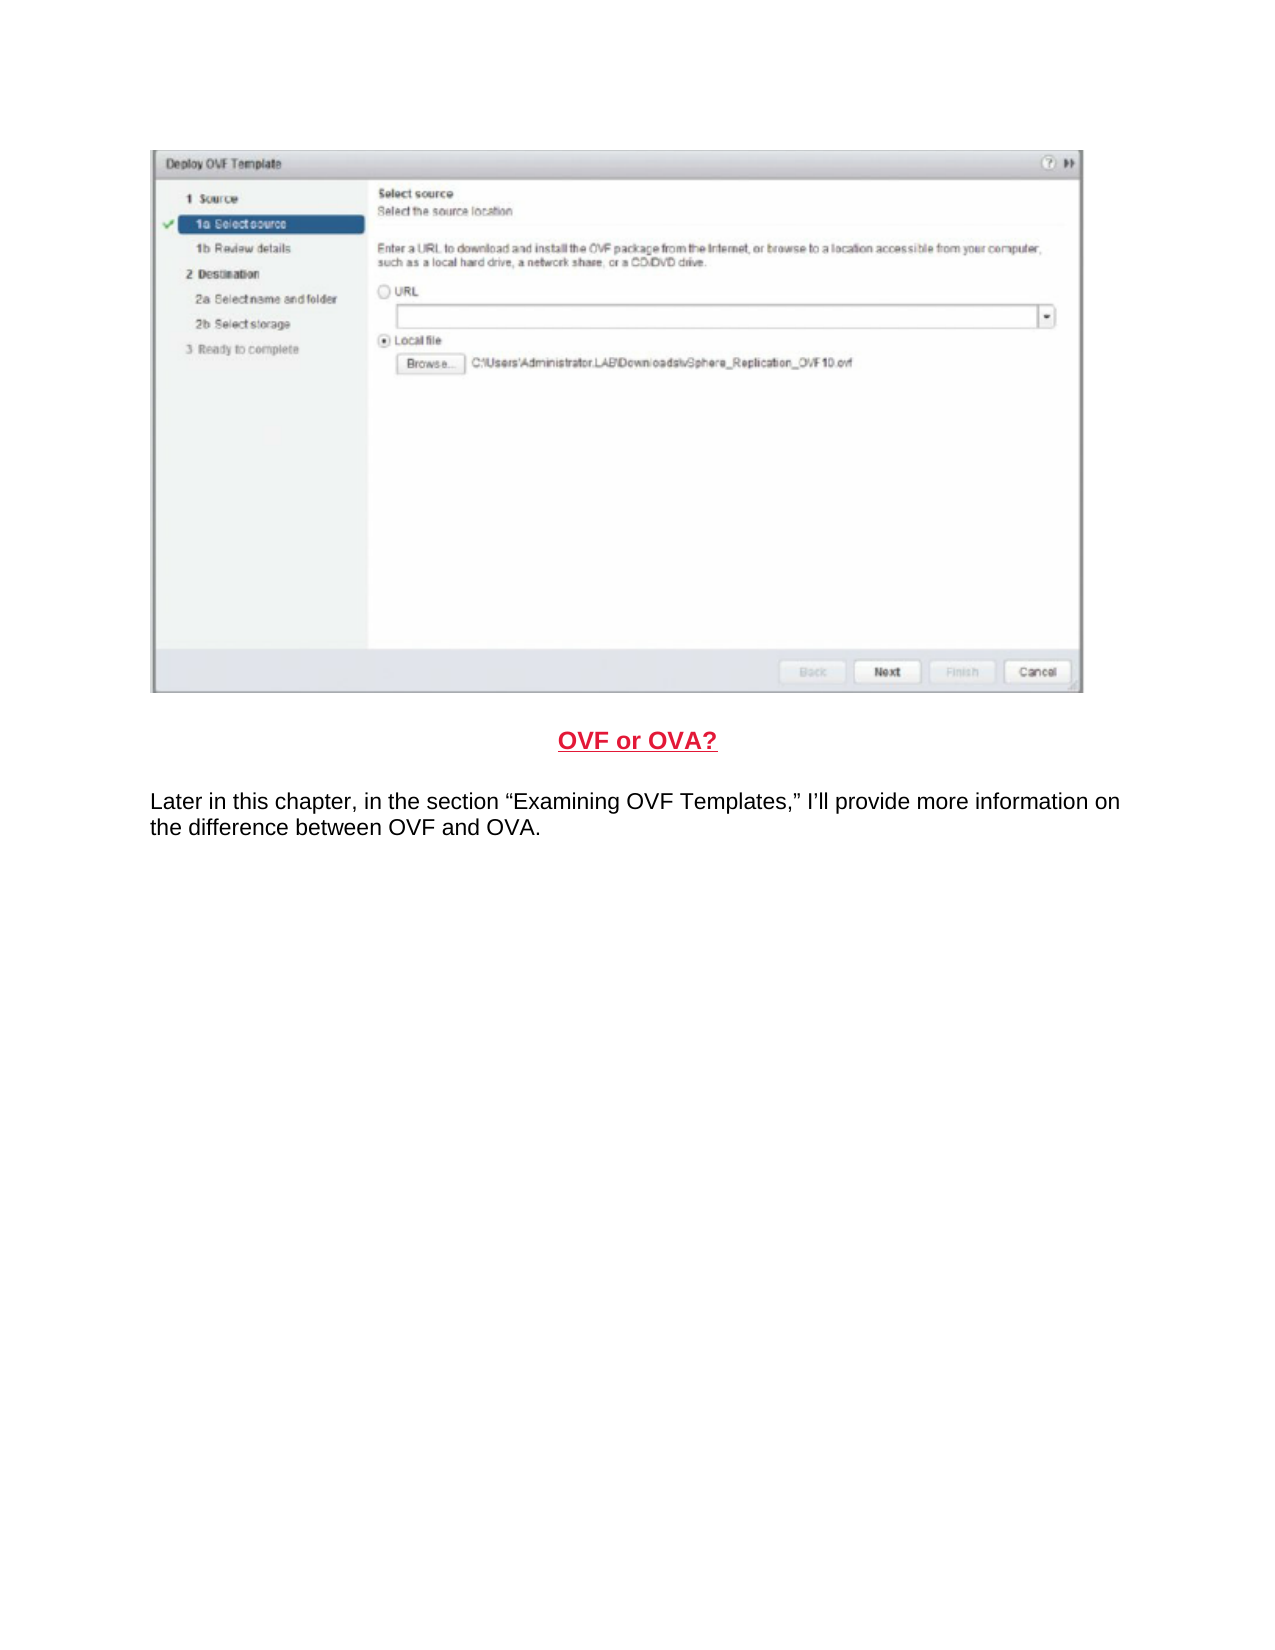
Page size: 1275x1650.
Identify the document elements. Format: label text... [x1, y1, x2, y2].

picture [150, 150, 1085, 693]
text OVF or OVA? [150, 726, 1125, 754]
text Later in this chapter, in the section “Examining OVF Templates,” I’ll provide more information on the difference between OVF and OVA. [150, 788, 1125, 841]
